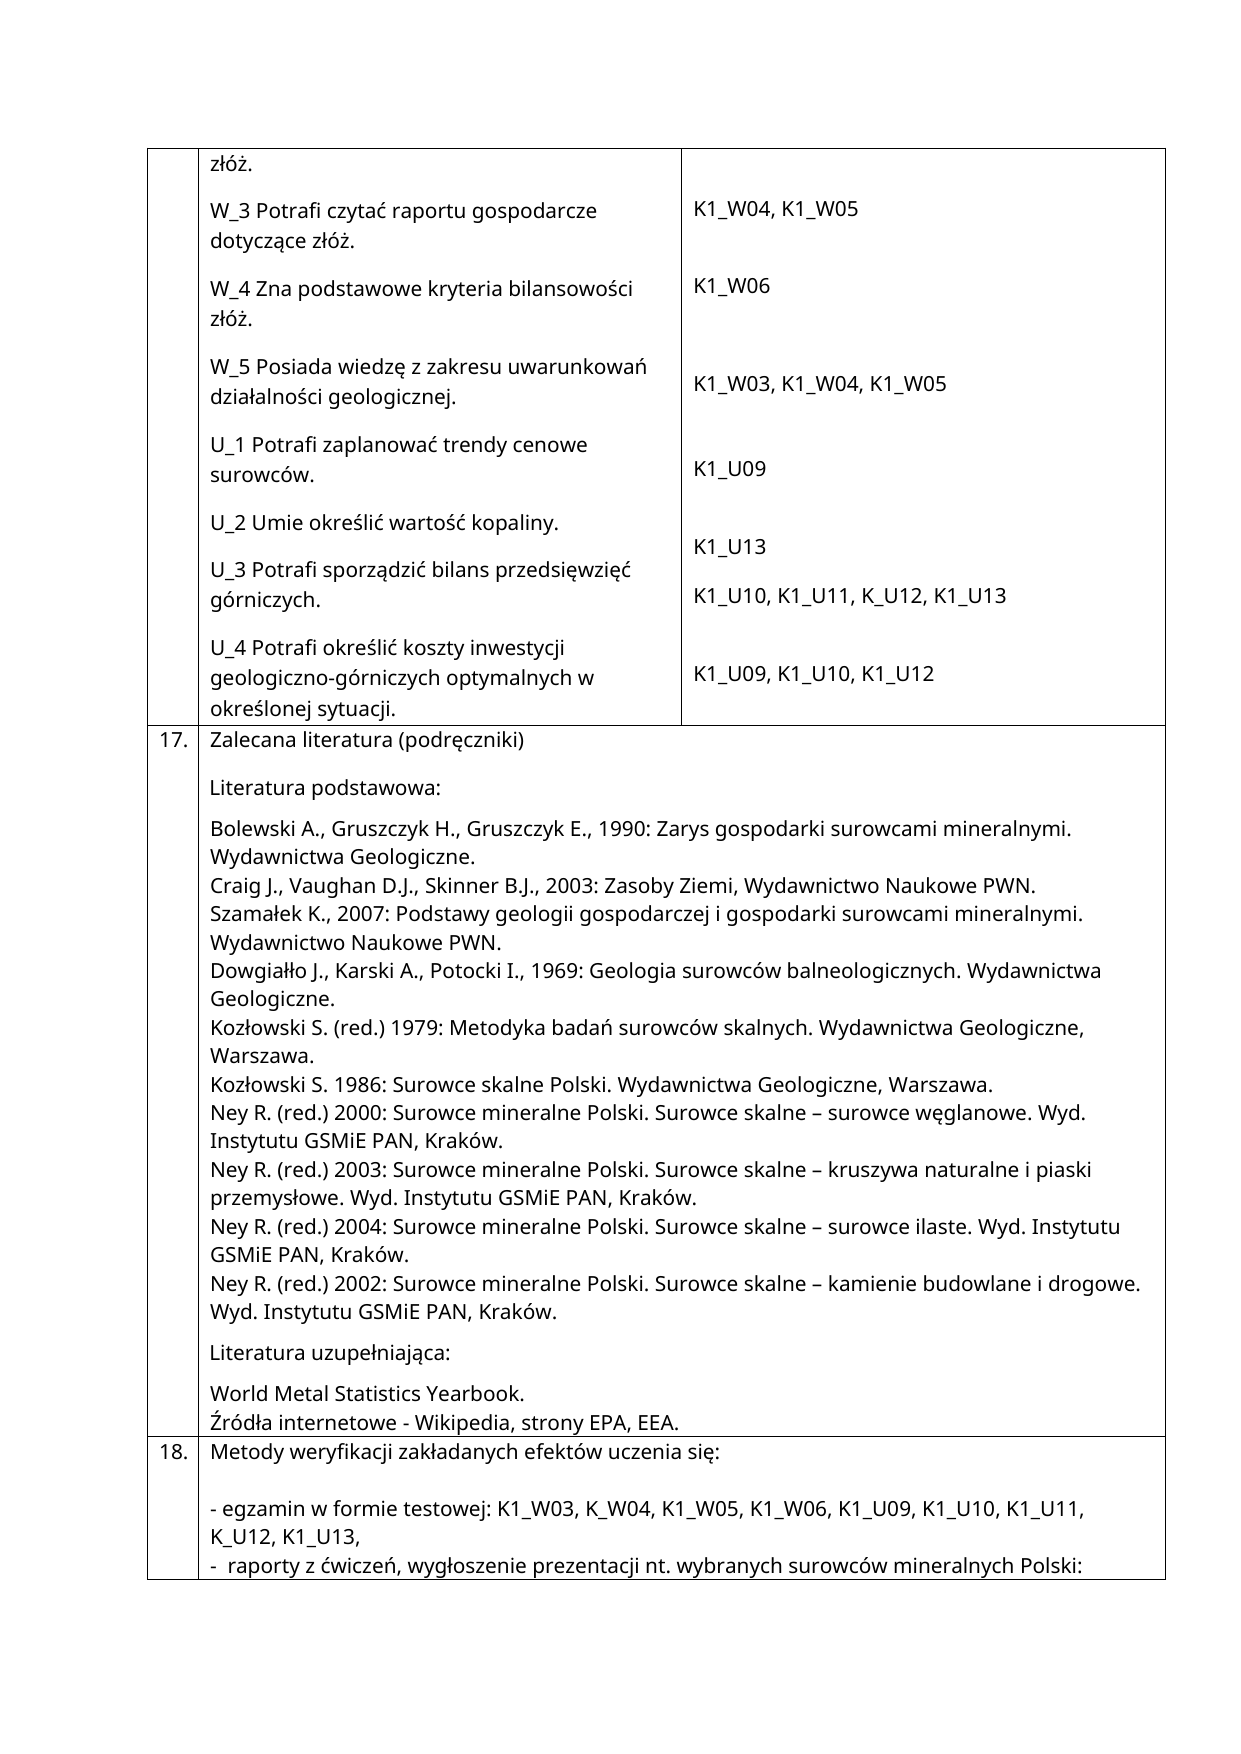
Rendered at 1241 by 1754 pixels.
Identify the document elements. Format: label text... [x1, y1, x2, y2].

table_cell Zalecana literatura (podręczniki) Literatura podstawowa: Bolewski A., Gruszczyk H., Gruszczyk E., 1990: Zarys gospodarki surowcami mineralnymi. Wydawnictwa Geologiczne. Craig J., Vaughan D.J., Skinner B.J., 2003: Zasoby Ziemi, Wydawnictwo Naukowe PWN. Szamałek K., 2007: Podstawy geologii gospodarczej i gospodarki surowcami mineralnymi. Wydawnictwo Naukowe PWN. Dowgiałło J., Karski A., Potocki I., 1969: Geologia surowców balneologicznych. Wydawnictwa Geologiczne. Kozłowski S. (red.) 1979: Metodyka badań surowców skalnych. Wydawnictwa Geologiczne, Warszawa. Kozłowski S. 1986: Surowce skalne Polski. Wydawnictwa Geologiczne, Warszawa. Ney R. (red.) 2000: Surowce mineralne Polski. Surowce skalne – surowce węglanowe. Wyd. Instytutu GSMiE PAN, Kraków. Ney R. (red.) 2003: Surowce mineralne Polski. Surowce skalne – kruszywa naturalne i piaski przemysłowe. Wyd. Instytutu GSMiE PAN, Kraków. Ney R. (red.) 2004: Surowce mineralne Polski. Surowce skalne – surowce ilaste. Wyd. Instytutu GSMiE PAN, Kraków. Ney R. (red.) 2002: Surowce mineralne Polski. Surowce skalne – kamienie budowlane i drogowe. Wyd. Instytutu GSMiE PAN, Kraków. Literatura uzupełniająca: World Metal Statistics Yearbook. Źródła internetowe - Wikipedia, strony EPA, EEA. [199, 726, 1165, 1436]
table_cell [148, 726, 198, 1436]
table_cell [199, 1437, 1165, 1579]
table_cell [148, 149, 198, 724]
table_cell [199, 149, 681, 724]
table_cell [148, 1437, 198, 1579]
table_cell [682, 149, 1165, 724]
